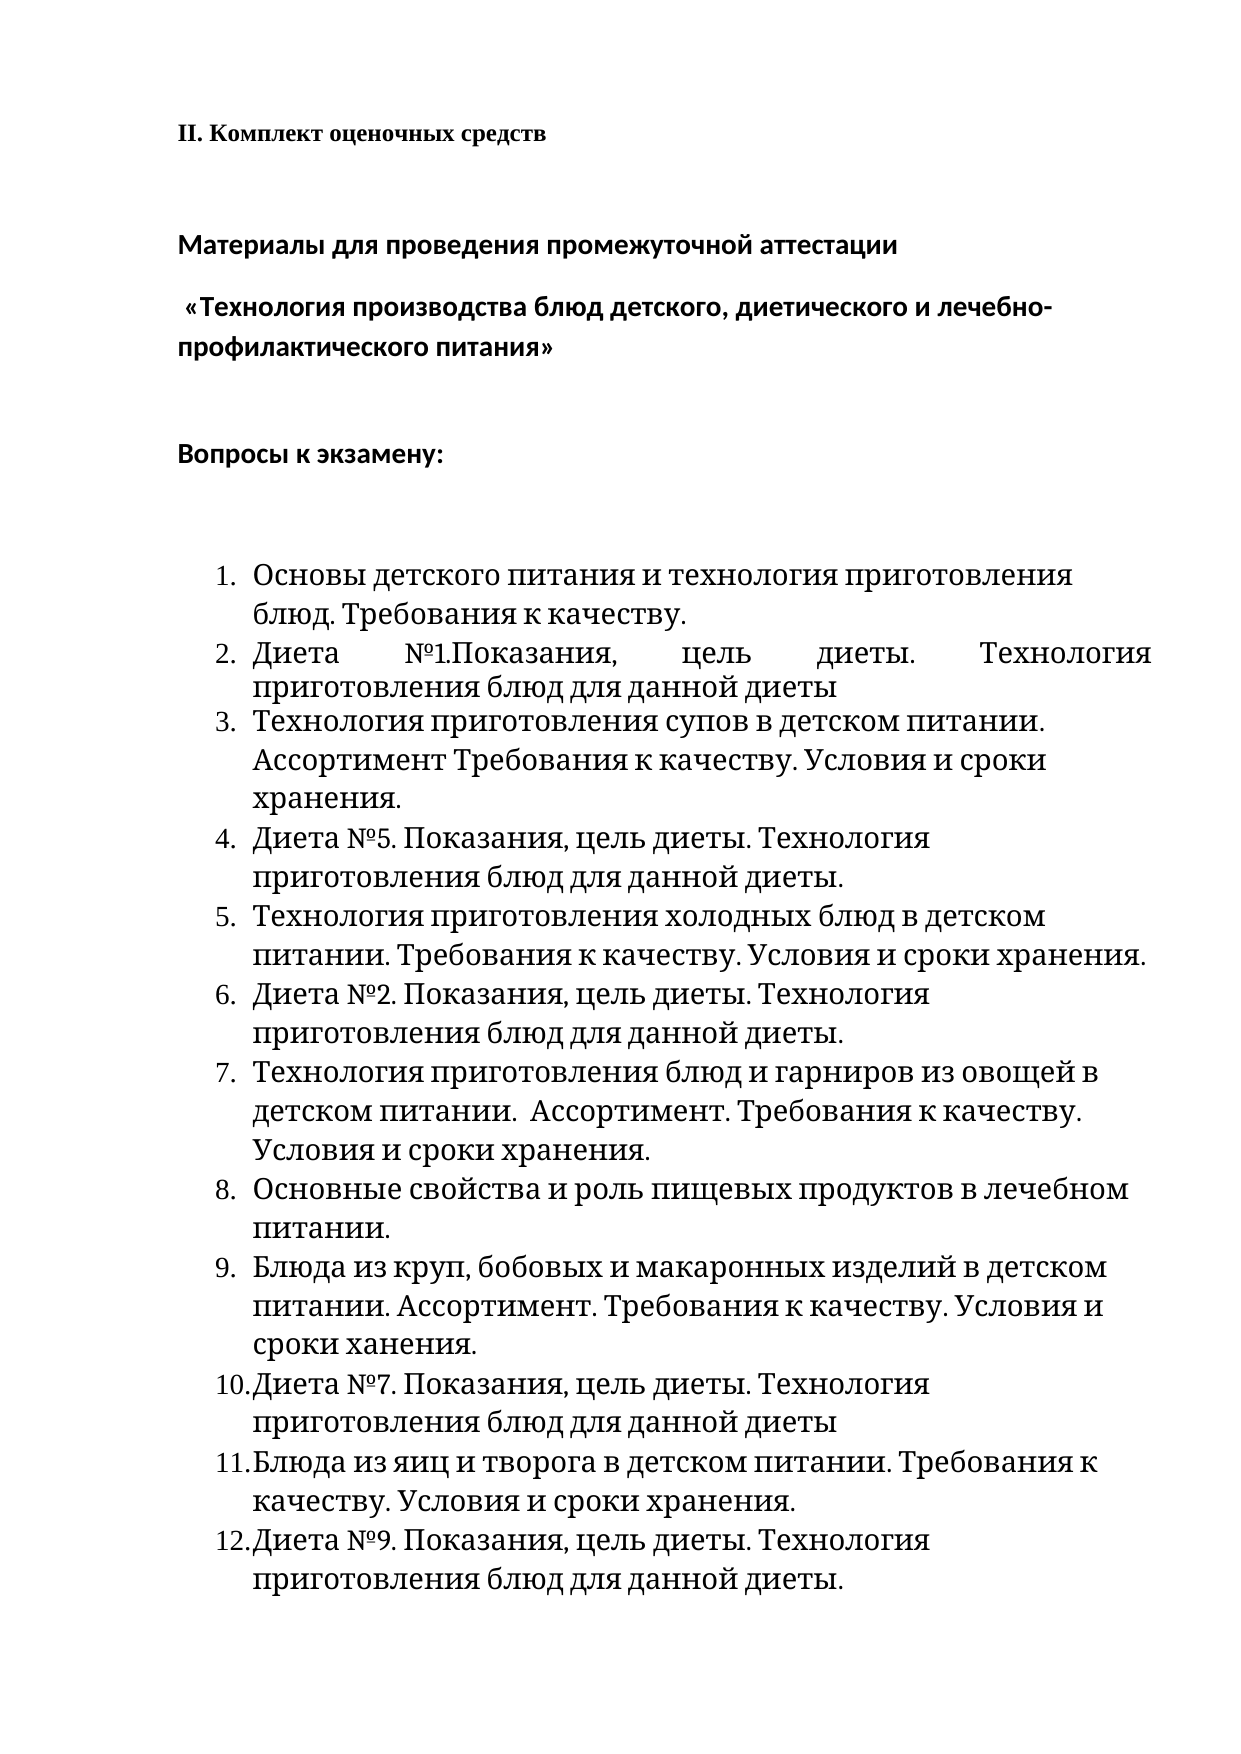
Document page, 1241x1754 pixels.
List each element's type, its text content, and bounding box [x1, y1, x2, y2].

text Вопросы к экзамену: [177, 435, 1152, 470]
text «Технология производства блюд детского, диетического и лечебно-профилактического питания» [177, 288, 1152, 364]
list Диета №1.Показания, цель диеты. Технология приготовления блюд для данной диеты [215, 636, 1152, 704]
list Технология приготовления холодных блюд в детском питании. Требования к качеству. Условия и сроки хранения. [215, 899, 1152, 972]
list Диета №7. Показания, цель диеты. Технология приготовления блюд для данной диеты [215, 1367, 1152, 1440]
list Блюда из круп, бобовых и макаронных изделий в детском питании. Ассортимент. Требования к качеству. Условия и сроки ханения. [215, 1250, 1152, 1362]
list Технология приготовления блюд и гарниров из овощей в детском питании. Ассортимент. Требования к качеству. Условия и сроки хранения. [215, 1056, 1152, 1167]
text Материалы для проведения промежуточной аттестации [177, 226, 1152, 261]
list Основные свойства и роль пищевых продуктов в лечебном питании. [215, 1172, 1152, 1245]
list Блюда из яиц и творога в детском питании. Требования к качеству. Условия и сроки хранения. [215, 1445, 1152, 1518]
list Технология приготовления супов в детском питании. Ассортимент Требования к качеству. Условия и сроки хранения. [215, 704, 1152, 816]
list Диета №5. Показания, цель диеты. Технология приготовления блюд для данной диеты. [215, 821, 1152, 894]
text II. Комплект оценочных средств [177, 118, 1152, 147]
list Диета №2. Показания, цель диеты. Технология приготовления блюд для данной диеты. [215, 977, 1152, 1051]
list Основы детского питания и технология приготовления блюд. Требования к качеству. [215, 558, 1152, 631]
list Диета №9. Показания, цель диеты. Технология приготовления блюд для данной диеты. [215, 1523, 1152, 1596]
